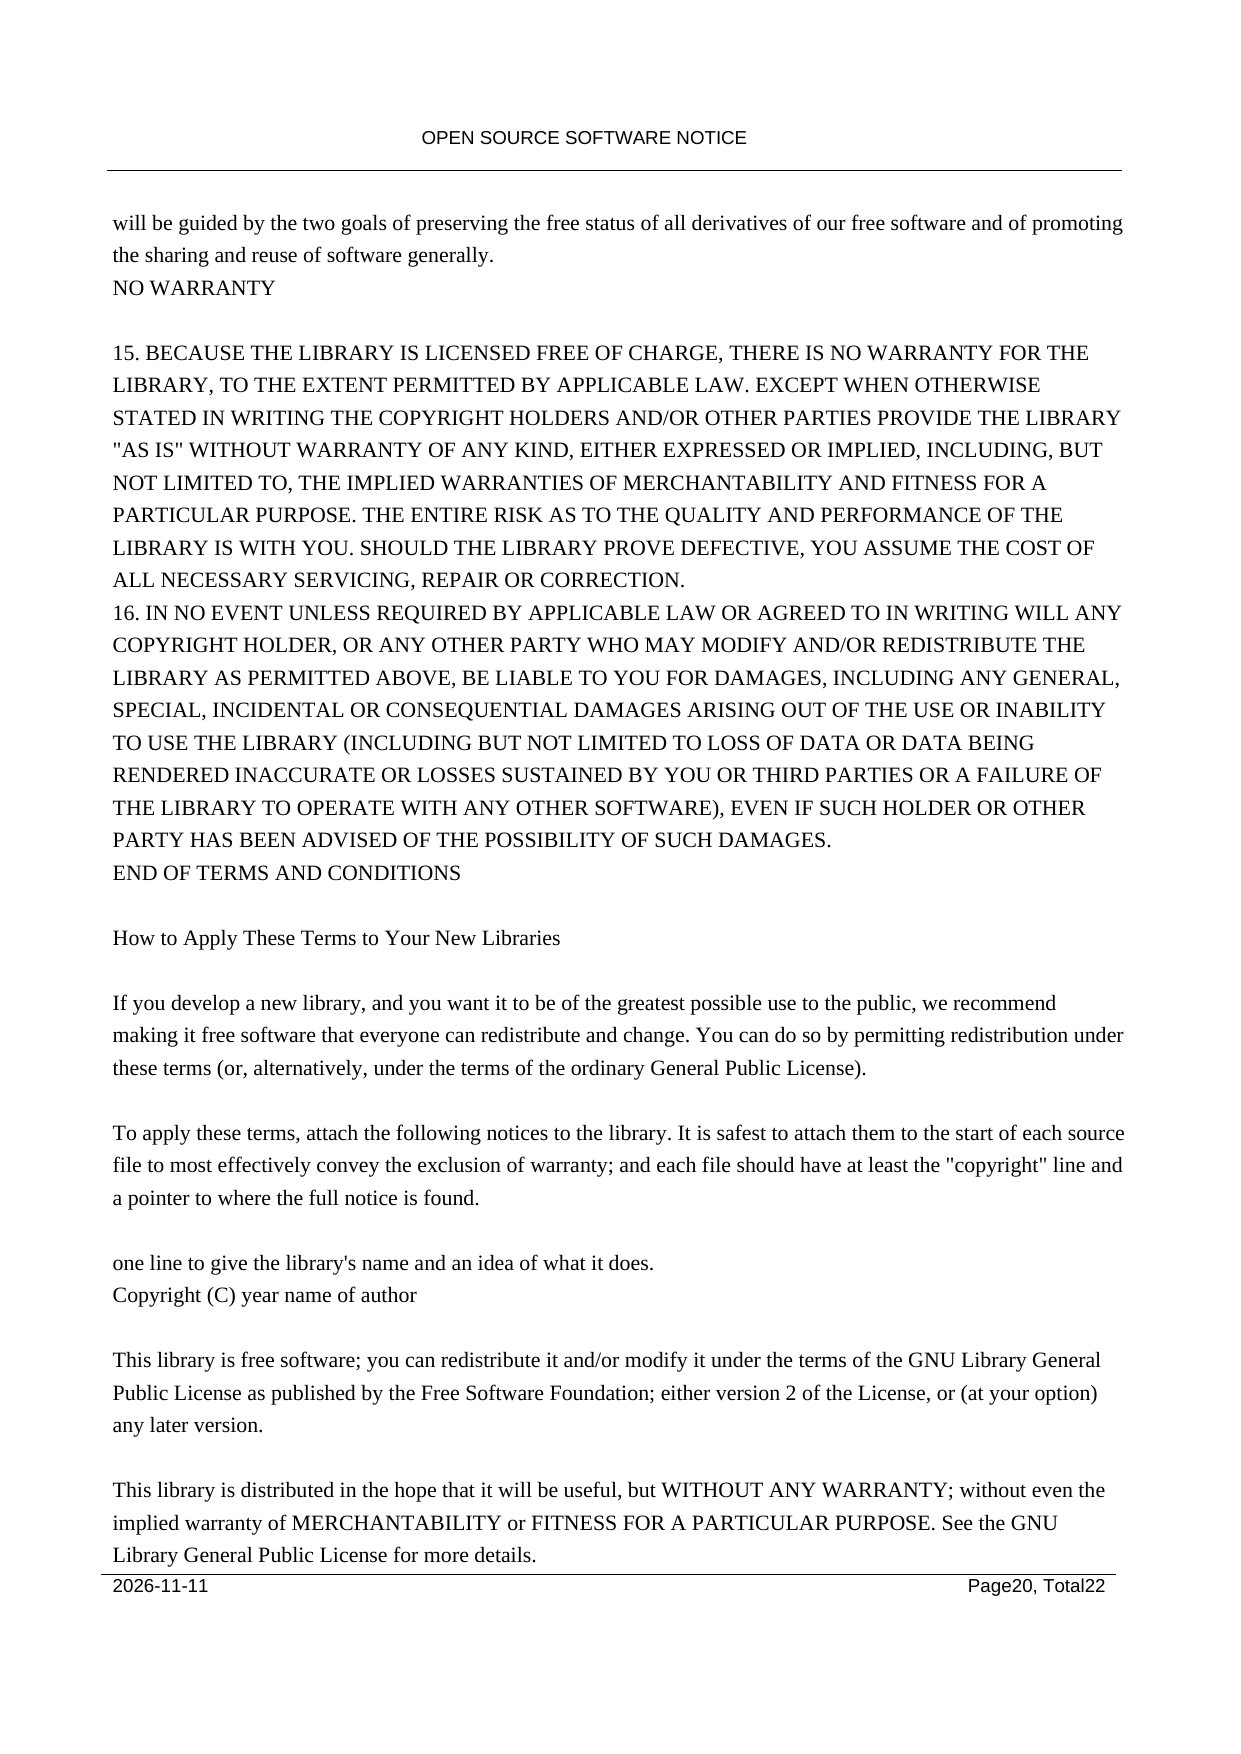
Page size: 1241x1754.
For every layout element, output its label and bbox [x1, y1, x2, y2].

text [112, 206, 1128, 1571]
